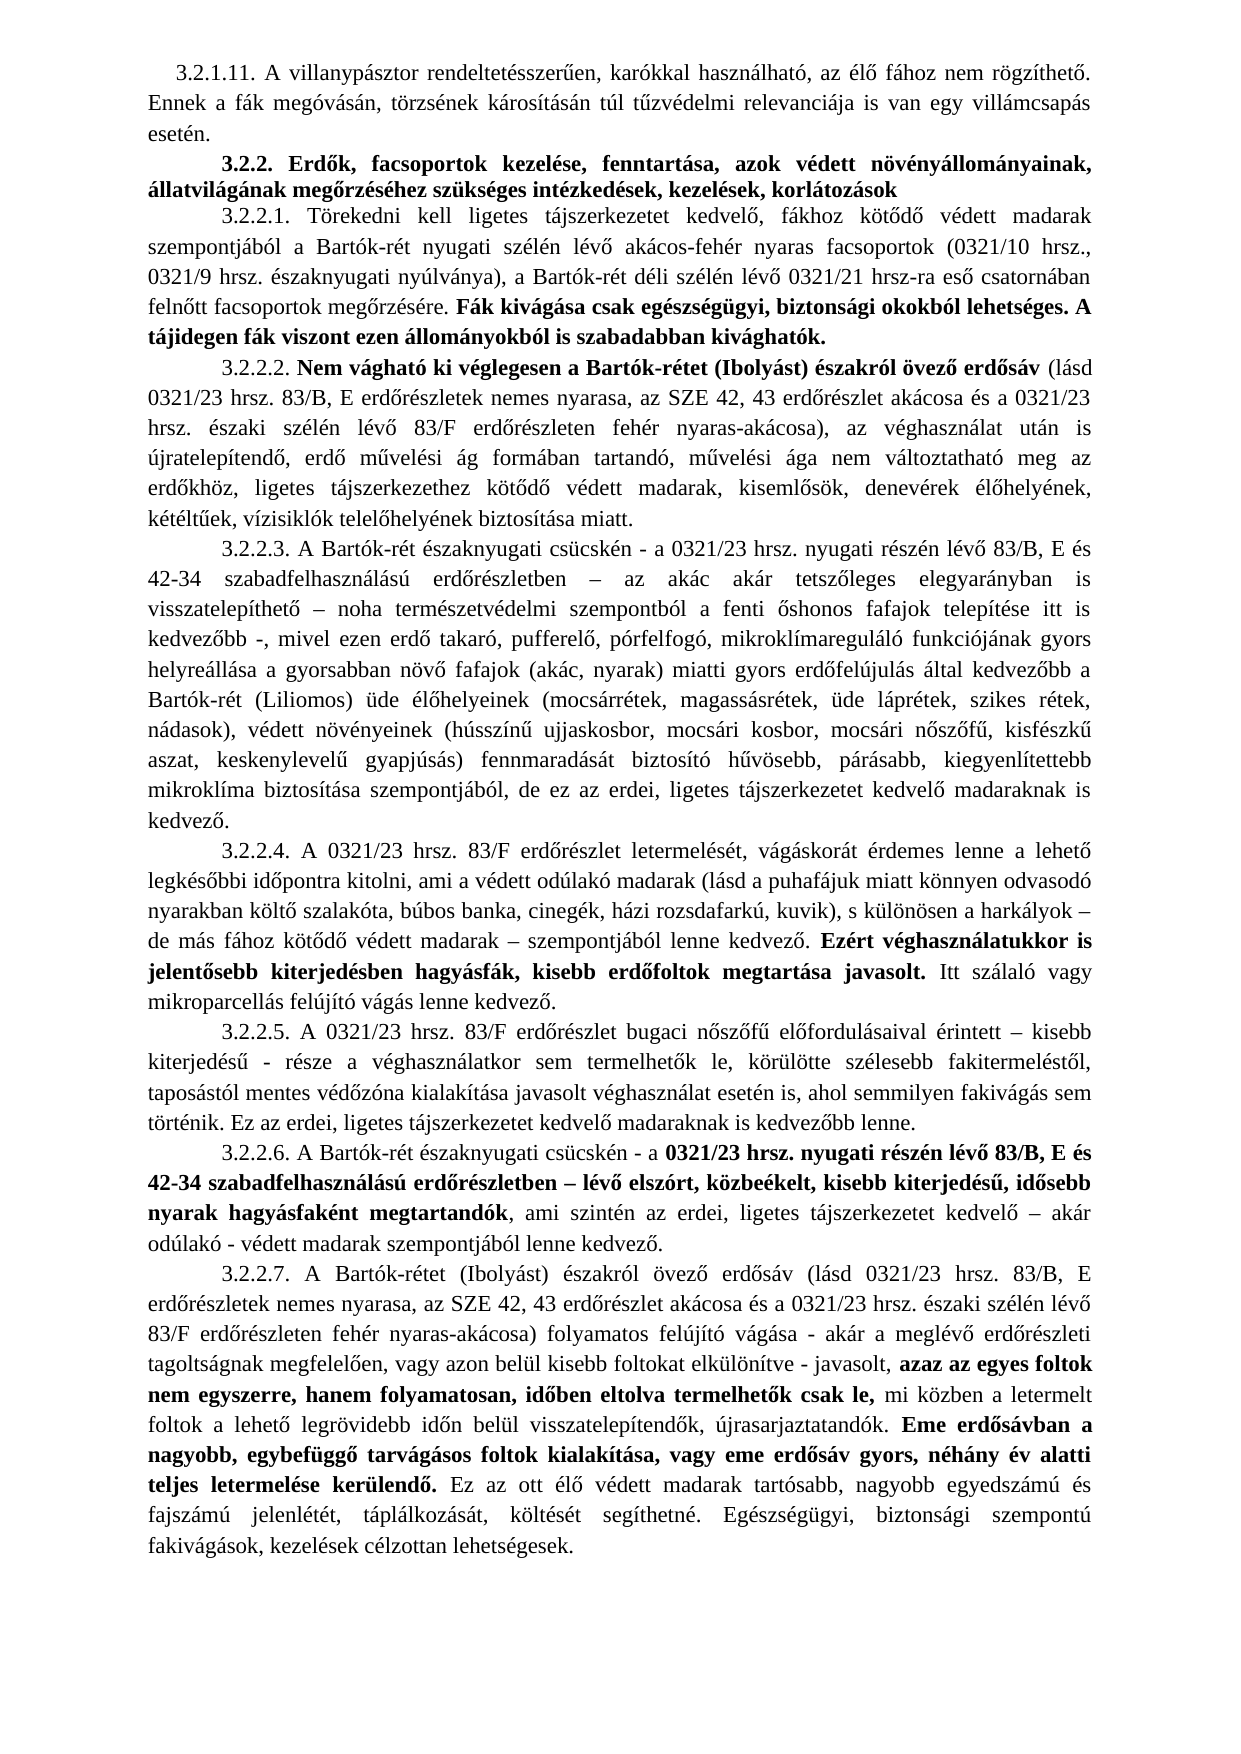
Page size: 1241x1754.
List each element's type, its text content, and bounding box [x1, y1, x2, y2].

text 3.2.2.4. A 0321/23 hrsz. 83/F erdőrészlet letermelését, vágáskorát érdemes lenne a lehető legkésőbbi időpontra kitolni, ami a védett odúlakó madarak (lásd a puhafájuk miatt könnyen odvasodó nyarakban költő szalakóta, búbos banka, cinegék, házi rozsdafarkú, kuvik), s különösen a harkályok – de más fához kötődő védett madarak – szempontjából lenne kedvező. Ezért véghasználatukkor is jelentősebb kiterjedésben hagyásfák, kisebb erdőfoltok megtartása javasolt. Itt szálaló vagy mikroparcellás felújító vágás lenne kedvező. [148, 837, 1093, 1014]
text 3.2.2.5. A 0321/23 hrsz. 83/F erdőrészlet bugaci nőszőfű előfordulásaival érintett – kisebb kiterjedésű - része a véghasználatkor sem termelhetők le, körülötte szélesebb fakitermeléstől, taposástól mentes védőzóna kialakítása javasolt véghasználat esetén is, ahol semmilyen fakivágás sem történik. Ez az erdei, ligetes tájszerkezetet kedvelő madaraknak is kedvezőbb lenne. [148, 1018, 1093, 1135]
text 3.2.2.6. A Bartók-rét északnyugati csücskén - a 0321/23 hrsz. nyugati részén lévő 83/B, E és 42-34 szabadfelhasználású erdőrészletben – lévő elszórt, közbeékelt, kisebb kiterjedésű, idősebb nyarak hagyásfaként megtartandók, ami szintén az erdei, ligetes tájszerkezetet kedvelő – akár odúlakó - védett madarak szempontjából lenne kedvező. [148, 1139, 1093, 1256]
text 3.2.2.1. Törekedni kell ligetes tájszerkezetet kedvelő, fákhoz kötődő védett madarak szempontjából a Bartók-rét nyugati szélén lévő akácos-fehér nyaras facsoportok (0321/10 hrsz., 0321/9 hrsz. északnyugati nyúlványa), a Bartók-rét déli szélén lévő 0321/21 hrsz-ra eső csatornában felnőtt facsoportok megőrzésére. Fák kivágása csak egészségügyi, biztonsági okokból lehetséges. A tájidegen fák viszont ezen állományokból is szabadabban kivághatók. [148, 202, 1093, 350]
text 3.2.1.11. A villanypásztor rendeltetésszerűen, karókkal használható, az élő fához nem rögzíthető. Ennek a fák megóvásán, törzsének károsításán túl tűzvédelmi relevanciája is van egy villámcsapás esetén. [148, 59, 1093, 146]
text 3.2.2.3. A Bartók-rét északnyugati csücskén - a 0321/23 hrsz. nyugati részén lévő 83/B, E és 42-34 szabadfelhasználású erdőrészletben – az akác akár tetszőleges elegyarányban is visszatelepíthető – noha természetvédelmi szempontból a fenti őshonos fafajok telepítése itt is kedvezőbb -, mivel ezen erdő takaró, pufferelő, pórfelfogó, mikroklímareguláló funkciójának gyors helyreállása a gyorsabban növő fafajok (akác, nyarak) miatti gyors erdőfelújulás által kedvezőbb a Bartók-rét (Liliomos) üde élőhelyeinek (mocsárrétek, magassásrétek, üde láprétek, szikes rétek, nádasok), védett növényeinek (hússzínű ujjaskosbor, mocsári kosbor, mocsári nőszőfű, kisfészkű aszat, keskenylevelű gyapjúsás) fennmaradását biztosító hűvösebb, párásabb, kiegyenlítettebb mikroklíma biztosítása szempontjából, de ez az erdei, ligetes tájszerkezetet kedvelő madaraknak is kedvező. [148, 535, 1093, 833]
text 3.2.2.7. A Bartók-rétet (Ibolyást) északról övező erdősáv (lásd 0321/23 hrsz. 83/B, E erdőrészletek nemes nyarasa, az SZE 42, 43 erdőrészlet akácosa és a 0321/23 hrsz. északi szélén lévő 83/F erdőrészleten fehér nyaras-akácosa) folyamatos felújító vágása - akár a meglévő erdőrészleti tagoltságnak megfelelően, vagy azon belül kisebb foltokat elkülönítve - javasolt, azaz az egyes foltok nem egyszerre, hanem folyamatosan, időben eltolva termelhetők csak le, mi közben a letermelt foltok a lehető legrövidebb időn belül visszatelepítendők, újrasarjaztatandók. Eme erdősávban a nagyobb, egybefüggő tarvágásos foltok kialakítása, vagy eme erdősáv gyors, néhány év alatti teljes letermelése kerülendő. Ez az ott élő védett madarak tartósabb, nagyobb egyedszámú és fajszámú jelenlétét, táplálkozását, költését segíthetné. Egészségügyi, biztonsági szempontú fakivágások, kezelések célzottan lehetségesek. [148, 1260, 1093, 1558]
text 3.2.2.2. Nem vágható ki véglegesen a Bartók-rétet (Ibolyást) északról övező erdősáv (lásd 0321/23 hrsz. 83/B, E erdőrészletek nemes nyarasa, az SZE 42, 43 erdőrészlet akácosa és a 0321/23 hrsz. északi szélén lévő 83/F erdőrészleten fehér nyaras-akácosa), az véghasználat után is újratelepítendő, erdő művelési ág formában tartandó, művelési ága nem változtatható meg az erdőkhöz, ligetes tájszerkezethez kötődő védett madarak, kisemlősök, denevérek élőhelyének, kétéltűek, vízisiklók telelőhelyének biztosítása miatt. [148, 353, 1093, 531]
text 3.2.2. Erdők, facsoportok kezelése, fenntartása, azok védett növényállományainak, állatvilágának megőrzéséhez szükséges intézkedések, kezelések, korlátozások [148, 150, 1093, 202]
